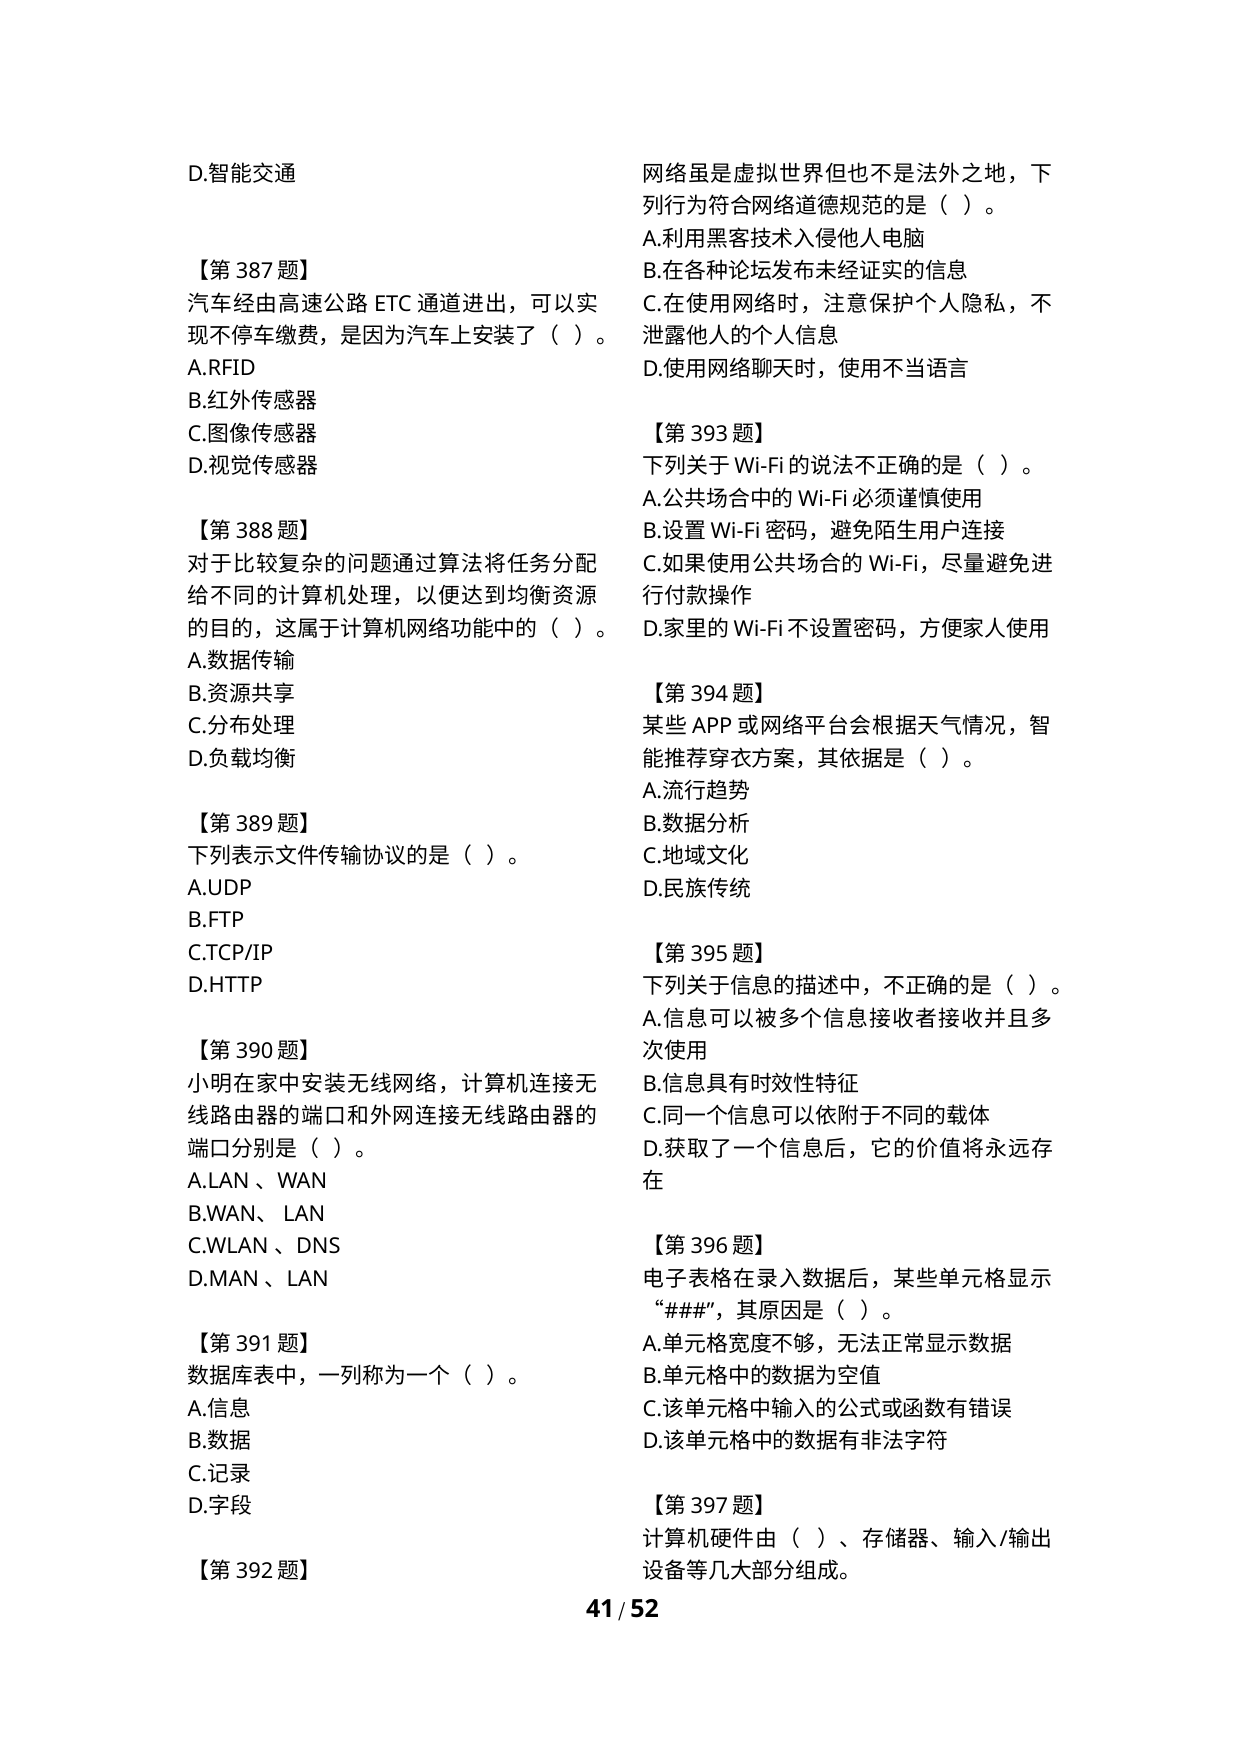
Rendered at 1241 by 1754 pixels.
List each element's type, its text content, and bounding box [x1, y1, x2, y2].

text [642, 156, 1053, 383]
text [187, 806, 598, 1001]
text 【第387题】 [187, 253, 598, 286]
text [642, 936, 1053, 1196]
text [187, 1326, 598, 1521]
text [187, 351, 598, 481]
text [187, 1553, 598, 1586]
text 汽车经由高速公路ETC通道进出，可以实现不停车缴费，是因为汽车上安装了（ ）。 [187, 286, 598, 351]
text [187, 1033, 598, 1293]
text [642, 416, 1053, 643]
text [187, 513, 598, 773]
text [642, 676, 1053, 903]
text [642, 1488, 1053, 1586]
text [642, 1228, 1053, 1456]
text D.智能交通 [187, 156, 598, 188]
